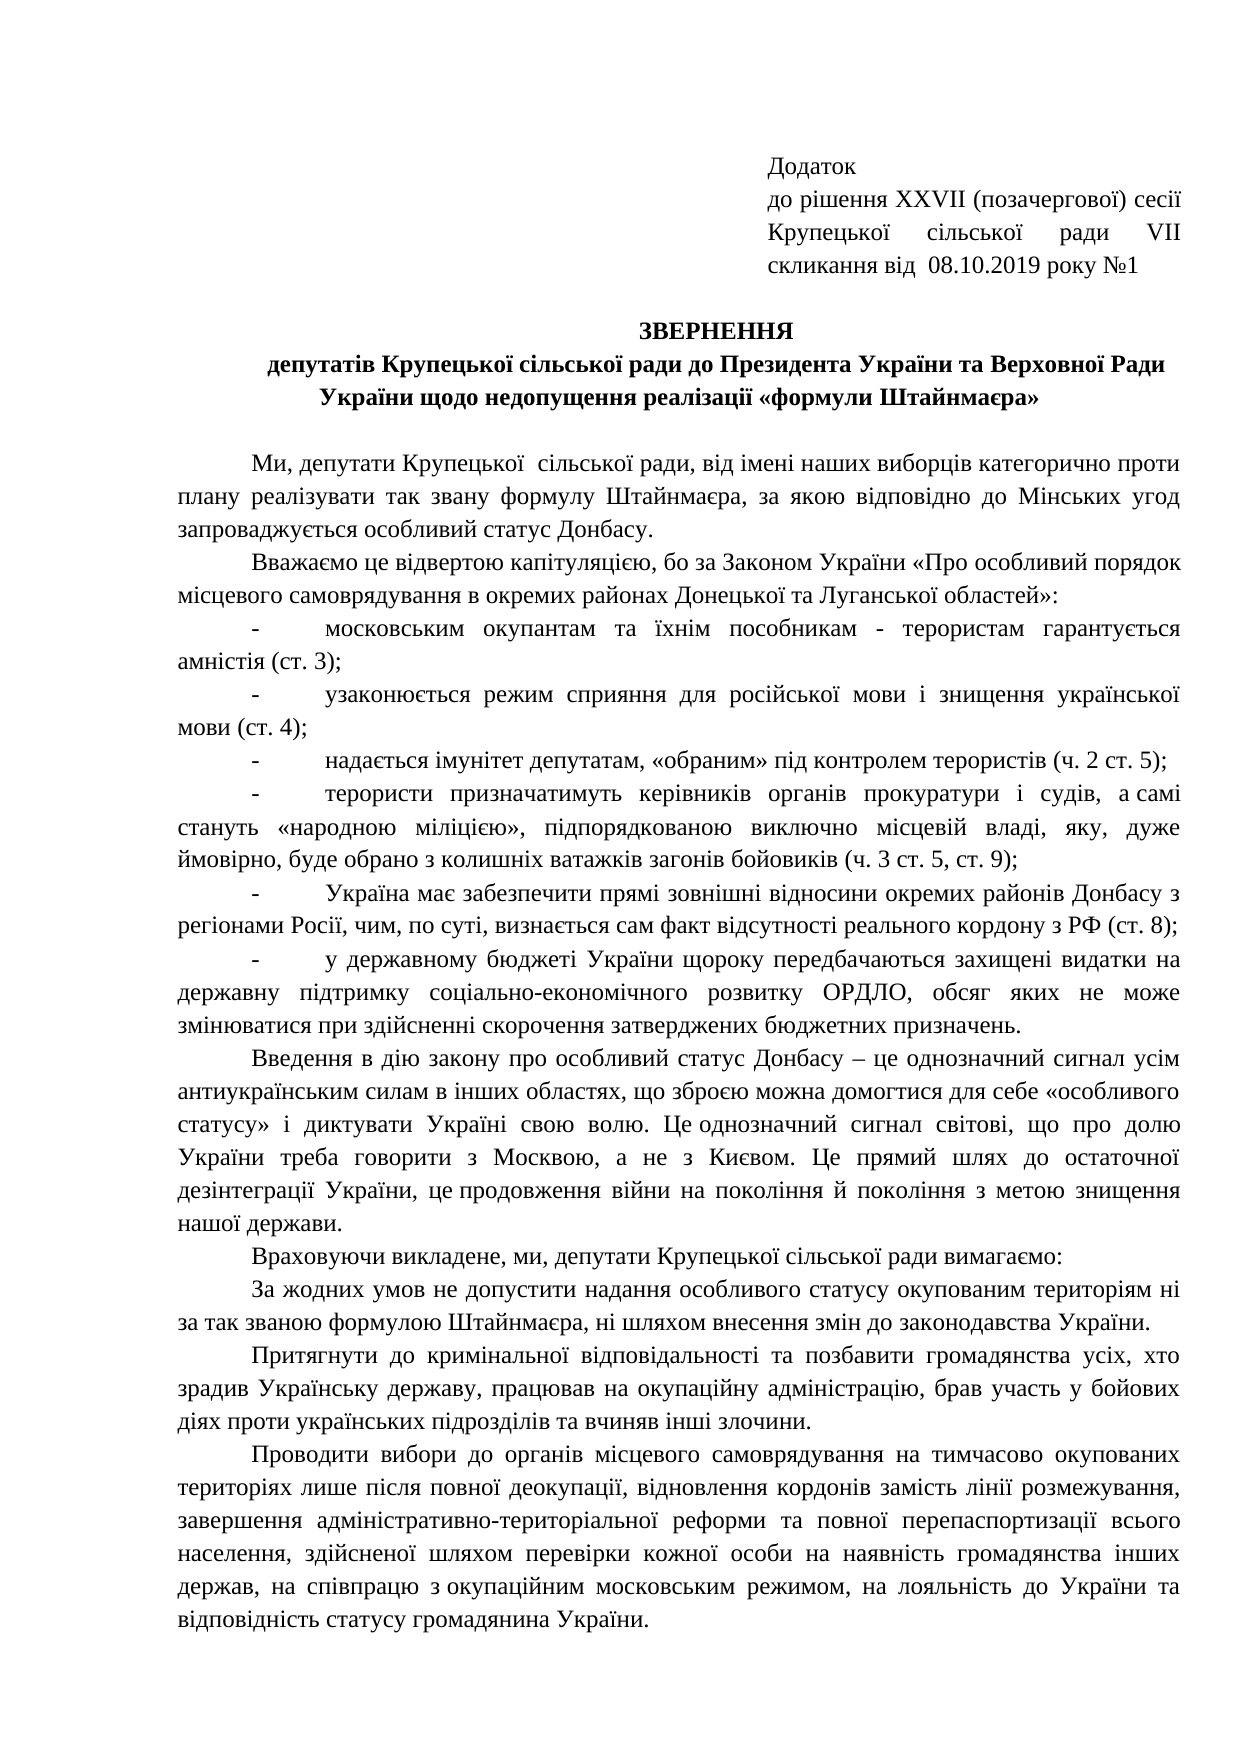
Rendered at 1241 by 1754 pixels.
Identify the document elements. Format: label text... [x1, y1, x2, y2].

text Притягнути до кримінальної відповідальності та позбавити громадянства усіх, хто зрадив Українську державу, працював на окупаційну адміністрацію, брав участь у бойових діях проти українських підрозділів та вчиняв інші злочини. [177, 1340, 1181, 1435]
list у державному бюджеті України щороку передбачаються захищені видатки на державну підтримку соціально-економічного розвитку ОРДЛО, обсяг яких не може змінюватися при здійсненні скорочення затверджених бюджетних призначень. [177, 944, 1181, 1038]
text депутатів Крупецької сільської ради до Президента України та Верховної Ради України щодо недопущення реалізації «формули Штайнмаєра» [177, 349, 1181, 411]
text Додаток [767, 151, 1181, 180]
text За жодних умов не допустити надання особливого статусу окупованим територіям ні за так званою формулою Штайнмаєра, ні шляхом внесення змін до законодавства України. [177, 1274, 1181, 1336]
text до рішення ХХVІІ (позачергової) сесії Крупецької сільської ради VIІ скликання від 08.10.2019 року №1 [767, 184, 1181, 279]
list надається імунітет депутатам, «обраним» під контролем терористів (ч. 2 ст. 5); [177, 746, 1181, 774]
text Враховуючи викладене, ми, депутати Крупецької сільської ради вимагаємо: [177, 1241, 1181, 1269]
list московським окупантам та їхнім пособникам - терористам гарантується амністія (ст. 3); [177, 613, 1181, 675]
text ЗВЕРНЕННЯ [177, 316, 1181, 345]
text Вважаємо це відвертою капітуляцією, бо за Законом України «Про особливий порядок місцевого самоврядування в окремих районах Донецької та Луганської областей»: [177, 547, 1181, 609]
text Введення в дію закону про особливий статус Донбасу – це однозначний сигнал усім антиукраїнським силам в інших областях, що зброєю можна домогтися для себе «особливого статусу» і диктувати Україні свою волю. Це однозначний сигнал світові, що про долю України треба говорити з Москвою, а не з Києвом. Це прямий шлях до остаточної дезінтеграції України, це продовження війни на покоління й покоління з метою знищення нашої держави. [177, 1043, 1181, 1237]
list терористи призначатимуть керівників органів прокуратури і судів, а самі стануть «народною міліцією», підпорядкованою виключно місцевій владі, яку, дуже ймовірно, буде обрано з колишніх ватажків загонів бойовиків (ч. 3 ст. 5, ст. 9); [177, 778, 1181, 873]
text Ми, депутати Крупецької сільської ради, від імені наших виборців категорично проти плану реалізувати так звану формулу Штайнмаєра, за якою відповідно до Мінських угод запроваджується особливий статус Донбасу. [177, 448, 1181, 543]
text Проводити вибори до органів місцевого самоврядування на тимчасово окупованих територіях лише після повної деокупації, відновлення кордонів замість лінії розмежування, завершення адміністративно-територіальної реформи та повної перепаспортизації всього населення, здійсненої шляхом перевірки кожної особи на наявність громадянства інших держав, на співпрацю з окупаційним московським режимом, на лояльність до України та відповідність статусу громадянина України. [177, 1439, 1181, 1633]
list Україна має забезпечити прямі зовнішні відносини окремих районів Донбасу з регіонами Росії, чим, по суті, визнається сам факт відсутності реального кордону з РФ (ст. 8); [177, 878, 1181, 939]
list узаконюється режим сприяння для російської мови і знищення української мови (ст. 4); [177, 679, 1181, 741]
